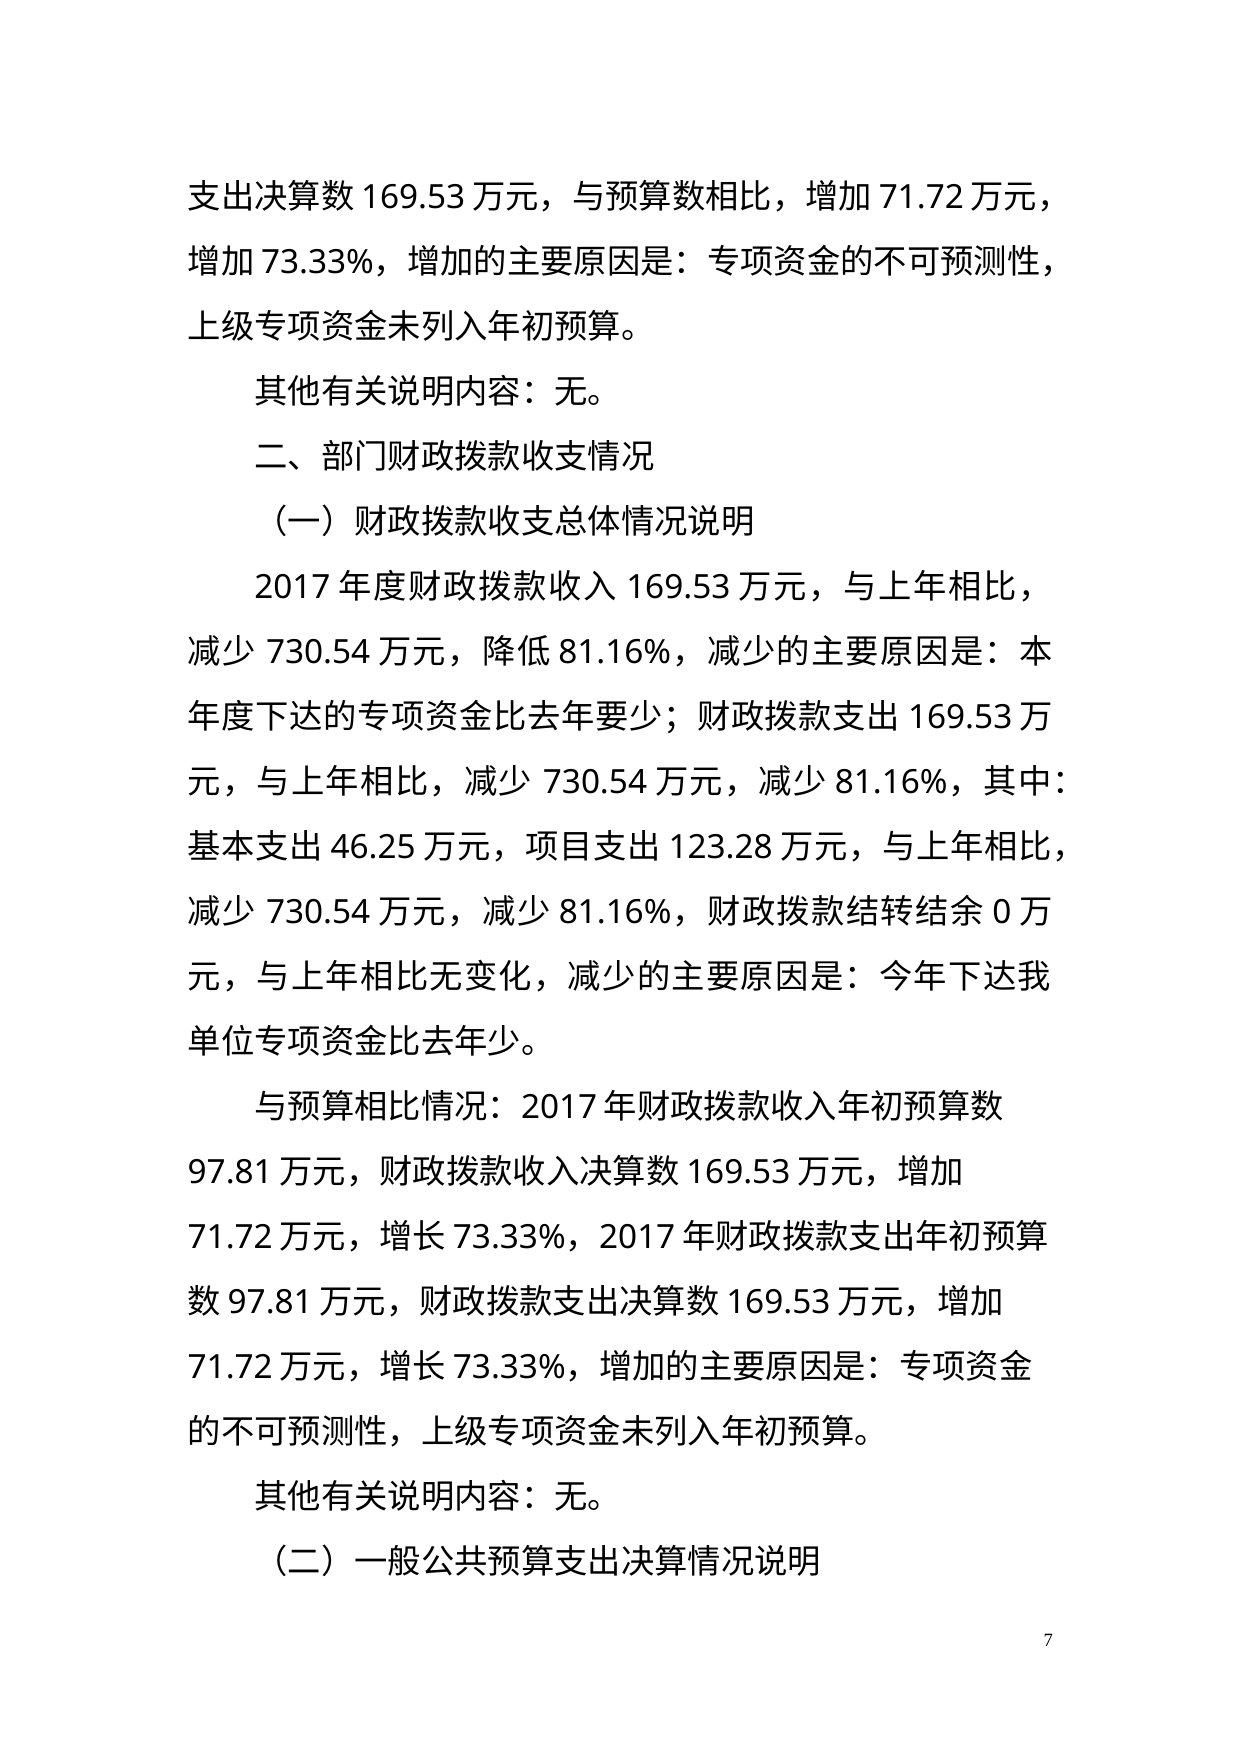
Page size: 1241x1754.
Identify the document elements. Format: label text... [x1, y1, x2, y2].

text 与预算相比情况：2017年财政拨款收入年初预算数97.81万元，财政拨款收入决算数169.53万元，增加71.72万元，增长73.33%，2017年财政拨款支出年初预算数97.81万元，财政拨款支出决算数169.53万元，增加71.72万元，增长73.33%，增加的主要原因是：专项资金的不可预测性，上级专项资金未列入年初预算。 [187, 1072, 1053, 1462]
text （二）一般公共预算支出决算情况说明 [187, 1527, 1053, 1592]
text 其他有关说明内容：无。 [187, 1462, 1053, 1527]
text （一）财政拨款收支总体情况说明 [187, 487, 1053, 552]
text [187, 162, 1053, 357]
text 2017年度财政拨款收入169.53万元，与上年相比，减少 730.54万元，降低81.16%，减少的主要原因是：本年度下达的专项资金比去年要少；财政拨款支出169.53万元，与上年相比，减少 730.54万元，减少81.16%，其中：基本支出46.25万元，项目支出123.28万元，与上年相比，减少 730.54万元，减少81.16%，财政拨款结转结余0万元，与上年相比无变化，减少的主要原因是：今年下达我单位专项资金比去年少。 [187, 552, 1053, 1072]
text 二、部门财政拨款收支情况 [187, 422, 1053, 487]
text 其他有关说明内容：无。 [187, 357, 1053, 422]
